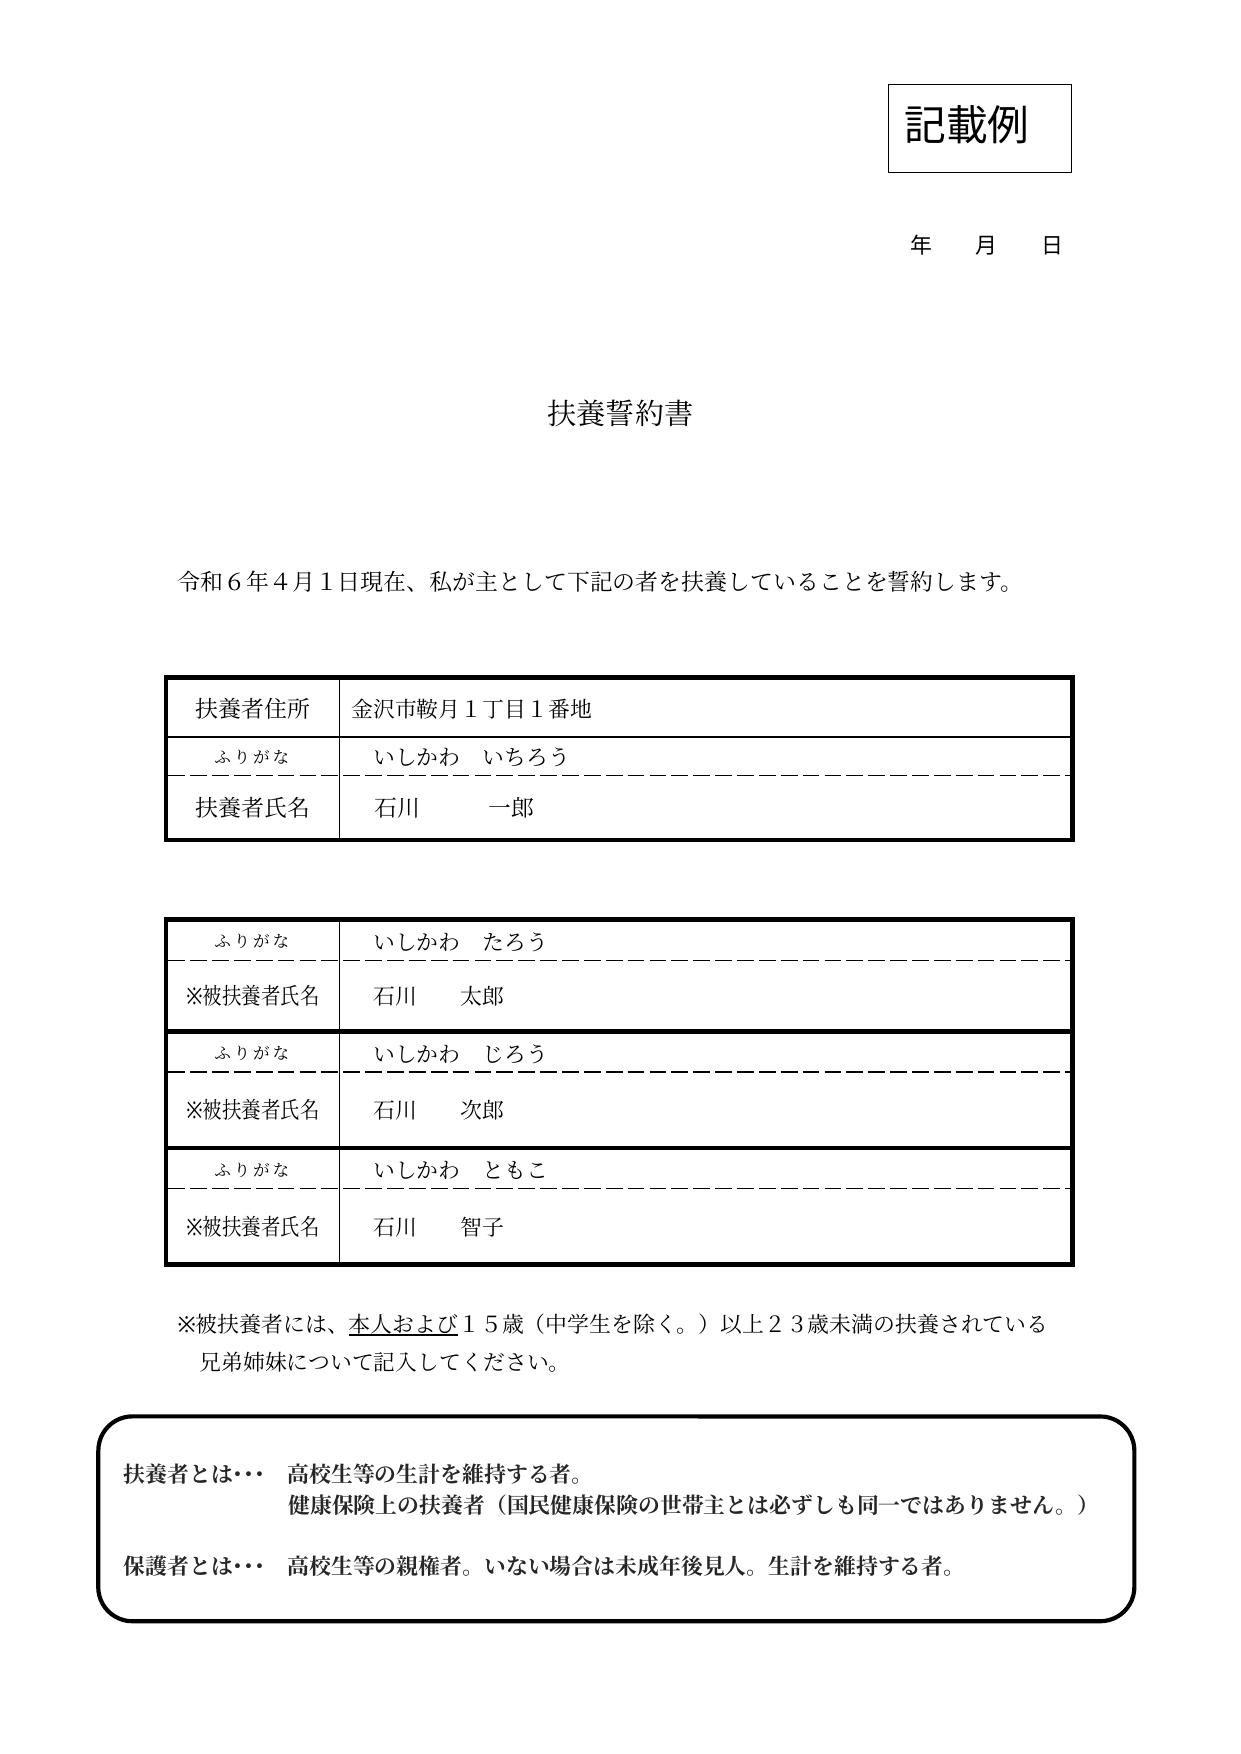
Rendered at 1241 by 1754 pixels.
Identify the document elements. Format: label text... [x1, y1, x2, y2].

table_cell ※被扶養者氏名 [168, 960, 339, 1029]
table_cell 石川 智子 [340, 1188, 1070, 1262]
table_cell 石川 太郎 [340, 960, 1070, 1029]
table_cell ※被扶養者氏名 [168, 1188, 339, 1262]
table_cell いしかわ ともこ [340, 1150, 1070, 1188]
table_header いしかわ たろう [340, 922, 1070, 959]
table_header ふりがな [168, 922, 339, 959]
table_header 金沢市鞍月１丁目１番地 [340, 680, 1070, 736]
text ※被扶養者には、本人および１５歳（中学生を除く。）以上２３歳未満の扶養されている [177, 1304, 1063, 1342]
table_cell 扶養者氏名 [168, 775, 339, 838]
text 兄弟姉妹について記入してください。 [177, 1342, 1063, 1379]
table_header 扶養者住所 [168, 680, 339, 736]
table_cell いしかわ いちろう [340, 738, 1070, 775]
table_cell ふりがな [168, 1150, 339, 1188]
table_cell ※被扶養者氏名 [168, 1071, 339, 1146]
table_cell いしかわ じろう [340, 1034, 1070, 1071]
table_cell ふりがな [168, 1034, 339, 1071]
text 年 月 日 [177, 225, 1063, 262]
text 扶養誓約書 [177, 375, 1063, 450]
table_cell ふりがな [168, 738, 339, 775]
text 令和６年４月１日現在、私が主として下記の者を扶養していることを誓約します。 [177, 562, 1063, 600]
table_cell 石川 次郎 [340, 1071, 1070, 1146]
table_cell 石川 一郎 [340, 775, 1070, 838]
